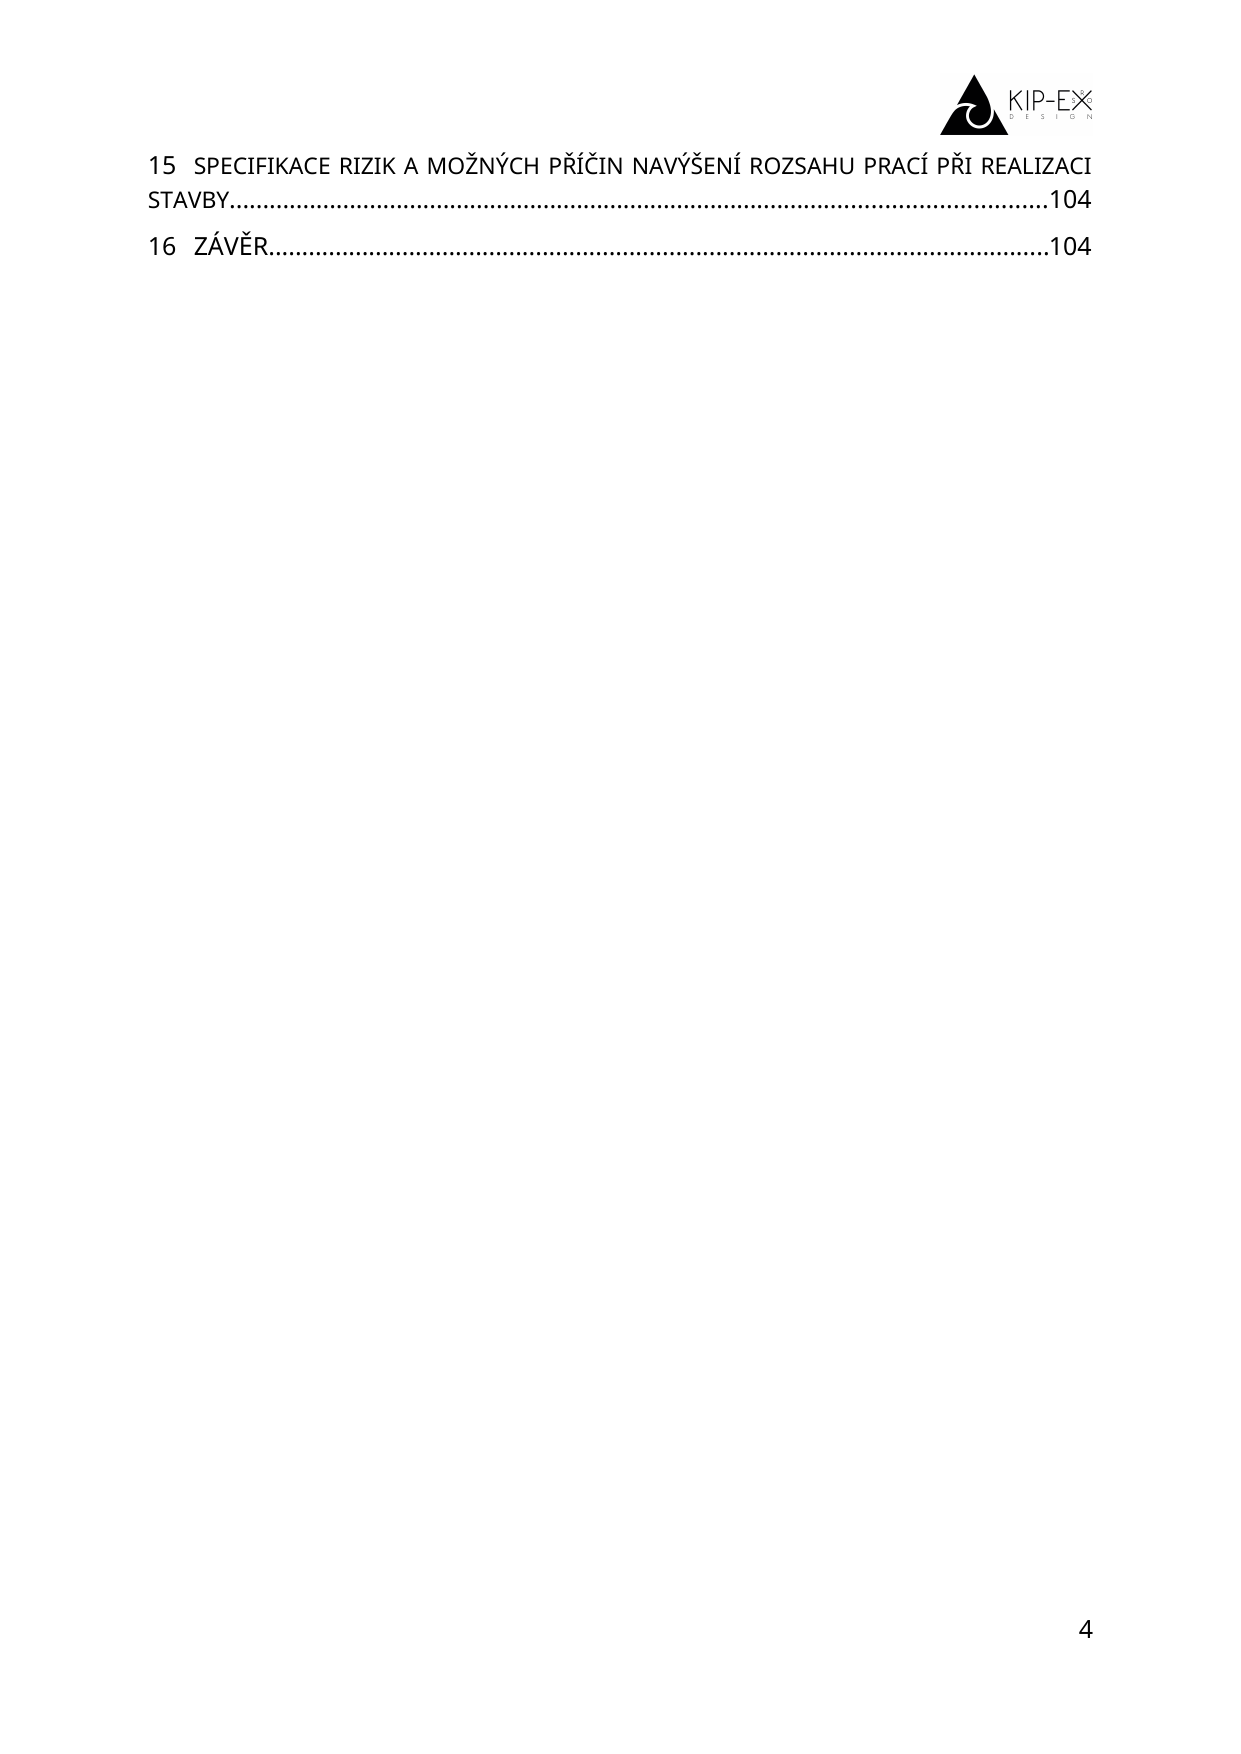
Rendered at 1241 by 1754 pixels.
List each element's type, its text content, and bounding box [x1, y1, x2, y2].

text 15 Specifikace rizik a možných příčin navýšení rozsahu prací při realizaci stavby 104 [148, 148, 1093, 216]
text 16 ZÁVĚR 104 [148, 228, 1093, 262]
picture [939, 73, 1093, 136]
